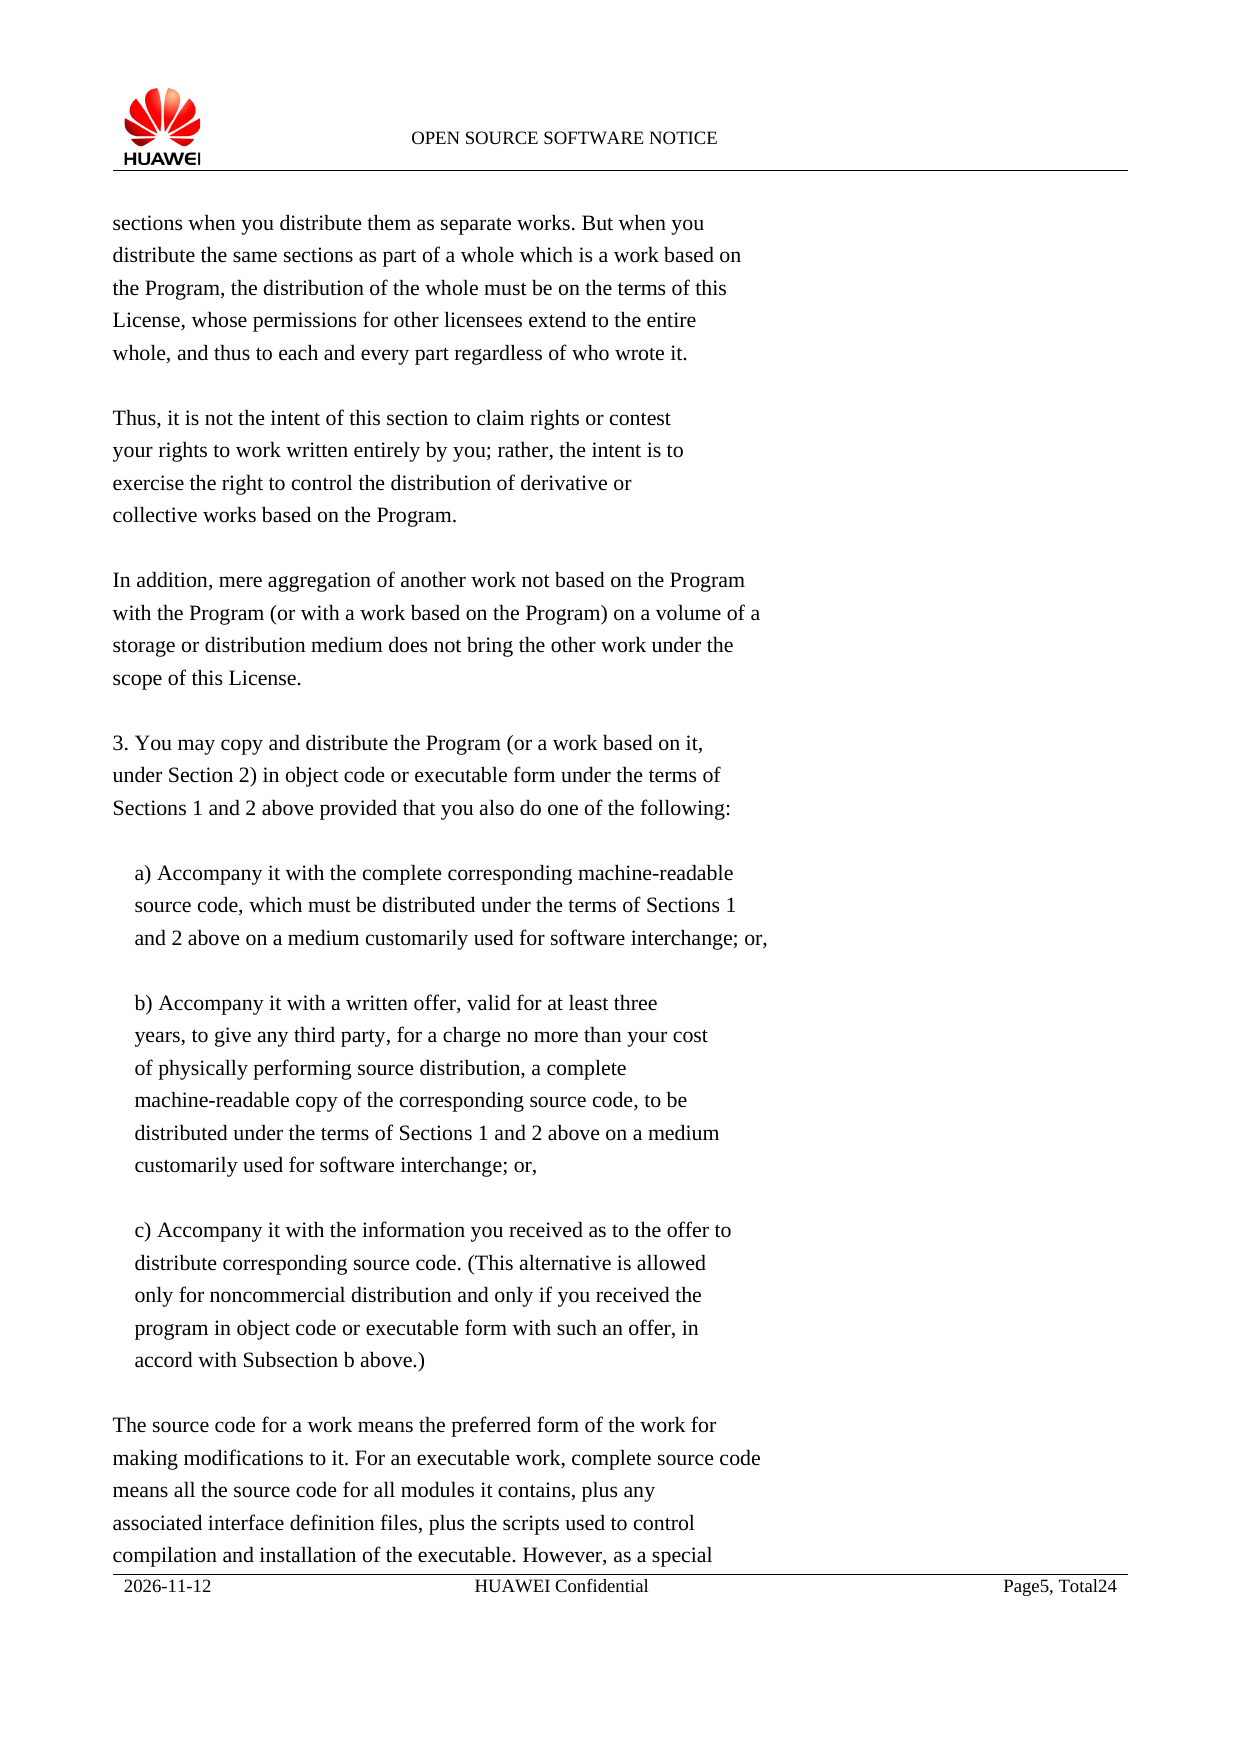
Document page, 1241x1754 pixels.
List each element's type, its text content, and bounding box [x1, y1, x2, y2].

text associated interface definition files, plus the scripts used to control [112, 1506, 1128, 1539]
text Sections 1 and 2 above provided that you also do one of the following: [112, 791, 1128, 824]
text In addition, mere aggregation of another work not based on the Program [112, 564, 1128, 596]
text distribute corresponding source code. (This alternative is allowed [112, 1246, 1128, 1279]
text only for noncommercial distribution and only if you received the [112, 1279, 1128, 1311]
text storage or distribution medium does not bring the other work under the [112, 629, 1128, 661]
text years, to give any third party, for a charge no more than your cost [112, 1019, 1128, 1051]
text program in object code or executable form with such an offer, in [112, 1311, 1128, 1344]
text source code, which must be distributed under the terms of Sections 1 [112, 889, 1128, 921]
text The source code for a work means the preferred form of the work for [112, 1409, 1128, 1441]
text exercise the right to control the distribution of derivative or [112, 466, 1128, 499]
text License, whose permissions for other licensees extend to the entire [112, 304, 1128, 336]
text a) Accompany it with the complete corresponding machine-readable [112, 856, 1128, 889]
text distribute the same sections as part of a whole which is a work based on [112, 239, 1128, 271]
text and 2 above on a medium customarily used for software interchange; or, [112, 921, 1128, 954]
text the Program, the distribution of the whole must be on the terms of this [112, 271, 1128, 304]
text compilation and installation of the executable. However, as a special [112, 1539, 1128, 1571]
text collective works based on the Program. [112, 499, 1128, 531]
text sections when you distribute them as separate works. But when you [112, 206, 1128, 239]
text making modifications to it. For an executable work, complete source code [112, 1441, 1128, 1474]
text accord with Subsection b above.) [112, 1344, 1128, 1376]
text c) Accompany it with the information you received as to the offer to [112, 1214, 1128, 1246]
text with the Program (or with a work based on the Program) on a volume of a [112, 596, 1128, 629]
text means all the source code for all modules it contains, plus any [112, 1474, 1128, 1506]
text scope of this License. [112, 661, 1128, 694]
text of physically performing source distribution, a complete [112, 1051, 1128, 1084]
text your rights to work written entirely by you; rather, the intent is to [112, 434, 1128, 466]
text machine-readable copy of the corresponding source code, to be [112, 1084, 1128, 1116]
text b) Accompany it with a written offer, valid for at least three [112, 986, 1128, 1019]
text Thus, it is not the intent of this section to claim rights or contest [112, 401, 1128, 434]
text whole, and thus to each and every part regardless of who wrote it. [112, 336, 1128, 369]
text 3. You may copy and distribute the Program (or a work based on it, [112, 726, 1128, 759]
text customarily used for software interchange; or, [112, 1149, 1128, 1181]
picture [124, 88, 201, 165]
text distributed under the terms of Sections 1 and 2 above on a medium [112, 1116, 1128, 1149]
text under Section 2) in object code or executable form under the terms of [112, 759, 1128, 791]
